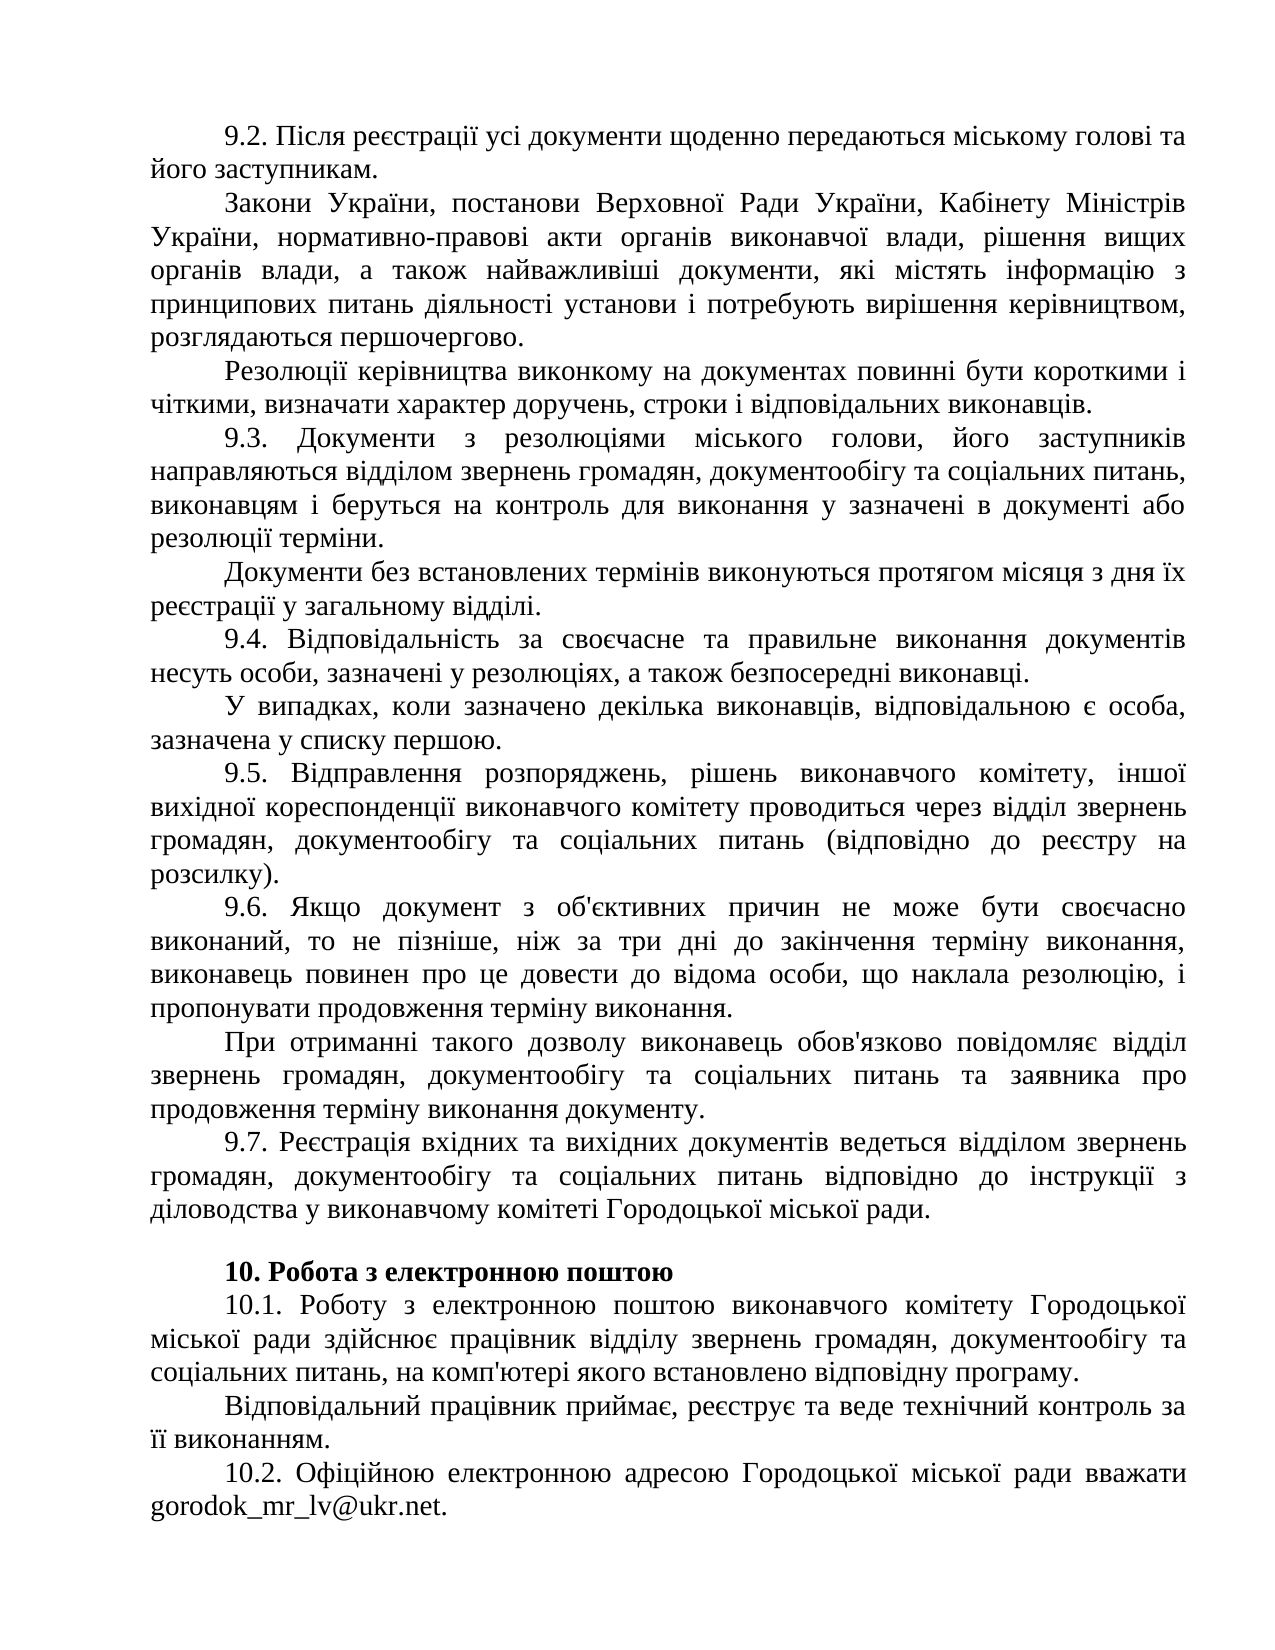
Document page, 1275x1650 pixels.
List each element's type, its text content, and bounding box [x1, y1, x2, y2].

text 9.7. Реєстрація вхідних та вихідних документів ведеться відділом звернень громадян, документообігу та соціальних питань відповідно до інструкції з діловодства у виконавчому комітеті Городоцької міської ради. [150, 1124, 1187, 1225]
text 9.6. Якщо документ з об'єктивних причин не може бути своєчасно виконаний, то не пізніше, ніж за три дні до закінчення терміну виконання, виконавець повинен про це довести до відома особи, що наклала резолюцію, і пропонувати продовження терміну виконання. [150, 889, 1187, 1024]
text У випадках, коли зазначено декілька виконавців, відповідальною є особа, зазначена у списку першою. [150, 688, 1187, 755]
text 10.1. Роботу з електронною поштою виконавчого комітету Городоцької міської ради здійснює працівник відділу звернень громадян, документообігу та соціальних питань, на комп'ютері якого встановлено відповідну програму. [150, 1287, 1187, 1388]
text 10.2. Офіційною електронною адресою Городоцької міської ради вважати gorodok_mr_lv@ukr.net. [150, 1455, 1187, 1522]
text При отриманні такого дозволу виконавець обов'язково повідомляє відділ звернень громадян, документообігу та соціальних питань та заявника про продовження терміну виконання документу. [150, 1024, 1187, 1124]
text Документи без встановлених термінів виконуються протягом місяця з дня їх реєстрації у загальному відділі. [150, 554, 1187, 621]
text Резолюції керівництва виконкому на документах повинні бути короткими і чіткими, визначати характер доручень, строки і відповідальних виконавців. [150, 353, 1187, 420]
text 9.4. Відповідальність за своєчасне та правильне виконання документів несуть особи, зазначені у резолюціях, а також безпосередні виконавці. [150, 621, 1187, 688]
text Закони України, постанови Верховної Ради України, Кабінету Міністрів України, нормативно-правові акти органів виконавчої влади, рішення вищих органів влади, а також найважливіші документи, які містять інформацію з принципових питань діяльності установи і потребують вирішення керівництвом, розглядаються першочергово. [150, 185, 1187, 353]
text Відповідальний працівник приймає, реєструє та веде технічний контроль за її виконанням. [150, 1388, 1187, 1455]
text 9.5. Відправлення розпоряджень, рішень виконавчого комітету, іншої вихідної кореспонденції виконавчого комітету проводиться через відділ звернень громадян, документообігу та соціальних питань (відповідно до реєстру на розсилку). [150, 755, 1187, 889]
text 10. Робота з електронною поштою [150, 1254, 1187, 1287]
text 9.2. Після реєстрації усі документи щоденно передаються міському голові та його заступникам. [150, 118, 1187, 185]
text 9.3. Документи з резолюціями міського голови, його заступників направляються відділом звернень громадян, документообігу та соціальних питань, виконавцям і беруться на контроль для виконання у зазначені в документі або резолюції терміни. [150, 420, 1187, 554]
